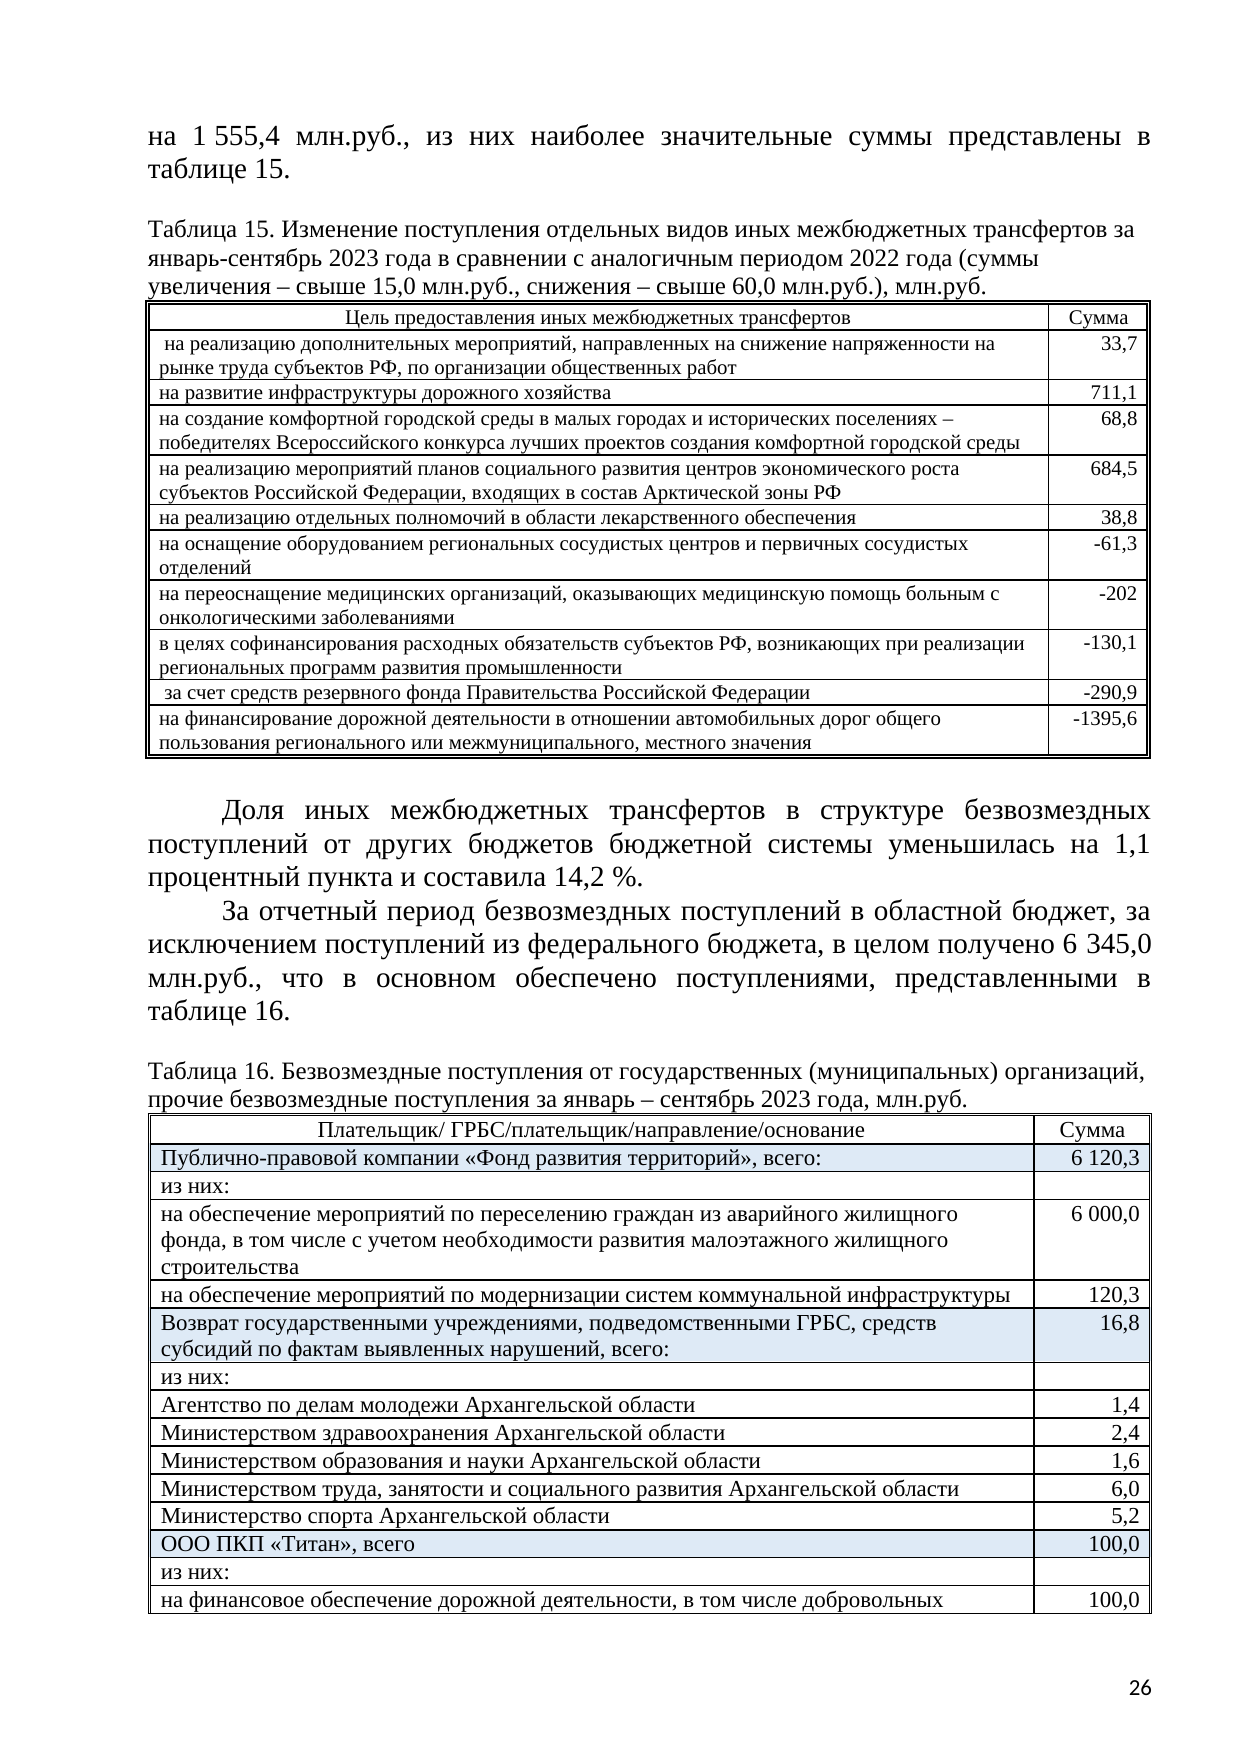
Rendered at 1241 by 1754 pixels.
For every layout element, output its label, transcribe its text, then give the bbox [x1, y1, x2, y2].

table_cell 38,8 [1049, 505, 1146, 529]
table_cell Министерством труда, занятости и социального развития Архангельской области [151, 1475, 1033, 1501]
table_cell 711,1 [1049, 380, 1146, 404]
table_cell [1035, 1172, 1149, 1199]
table_cell 5,2 [1035, 1503, 1149, 1529]
table_cell на реализацию дополнительных мероприятий, направленных на снижение напряженности на рынке труда субъектов РФ, по организации общественных работ [150, 331, 1048, 379]
table_header Цель предоставления иных межбюджетных трансфертов [150, 305, 1048, 329]
table_cell [1035, 1363, 1149, 1389]
table_cell на реализацию отдельных полномочий в области лекарственного обеспечения [150, 505, 1048, 529]
text Таблица 16. Безвозмездные поступления от государственных (муниципальных) организаций, прочие безвозмездные поступления за январь – сентябрь 2023 года, млн.руб. [148, 1056, 1152, 1113]
table_header Сумма [1049, 305, 1146, 329]
table_cell Министерством здравоохранения Архангельской области [151, 1419, 1033, 1445]
table_cell 68,8 [1049, 406, 1146, 454]
table_cell -130,1 [1049, 630, 1146, 679]
table_cell на финансирование дорожной деятельности в отношении автомобильных дорог общего пользования регионального или межмуниципального, местного значения [150, 706, 1048, 754]
table_cell -1395,6 [1049, 706, 1146, 754]
table_cell на переоснащение медицинских организаций, оказывающих медицинскую помощь больным с онкологическими заболеваниями [150, 581, 1048, 629]
table_cell 6,0 [1035, 1475, 1149, 1501]
table_cell Агентство по делам молодежи Архангельской области [151, 1391, 1033, 1417]
table_cell из них: [151, 1558, 1033, 1585]
table_cell ООО ПКП «Титан», всего [151, 1531, 1033, 1557]
table_cell 6 120,3 [1035, 1145, 1149, 1171]
table_cell -290,9 [1049, 680, 1146, 704]
table_cell 33,7 [1049, 331, 1146, 379]
table_cell 684,5 [1049, 456, 1146, 504]
table_cell 100,0 [1035, 1531, 1149, 1557]
table_cell в целях софинансирования расходных обязательств субъектов РФ, возникающих при реализации региональных программ развития промышленности [150, 630, 1048, 679]
text За отчетный период безвозмездных поступлений в областной бюджет, за исключением поступлений из федерального бюджета, в целом получено 6 345,0 млн.руб., что в основном обеспечено поступлениями, представленными в таблице 16. [148, 893, 1152, 1027]
table_cell из них: [151, 1172, 1033, 1199]
table_cell 16,8 [1035, 1309, 1149, 1361]
table_header Плательщик/ ГРБС/плательщик/направление/основание [151, 1116, 1033, 1143]
table_cell 1,6 [1035, 1447, 1149, 1473]
text Доля иных межбюджетных трансфертов в структуре безвозмездных поступлений от других бюджетов бюджетной системы уменьшилась на 1,1 процентный пункта и составила 14,2 %. [148, 792, 1152, 893]
table_cell Публично-правовой компании «Фонд развития территорий», всего: [151, 1145, 1033, 1171]
table_cell 100,0 [1035, 1586, 1149, 1613]
table_header Сумма [1035, 1116, 1149, 1143]
table_cell 2,4 [1035, 1419, 1149, 1445]
table_cell на создание комфортной городской среды в малых городах и исторических поселениях – победителях Всероссийского конкурса лучших проектов создания комфортной городской среды [150, 406, 1048, 454]
table_cell на обеспечение мероприятий по модернизации систем коммунальной инфраструктуры [151, 1281, 1033, 1307]
table_cell на реализацию мероприятий планов социального развития центров экономического роста субъектов Российской Федерации, входящих в состав Арктической зоны РФ [150, 456, 1048, 504]
table_cell Возврат государственными учреждениями, подведомственными ГРБС, средств субсидий по фактам выявленных нарушений, всего: [151, 1309, 1033, 1361]
table_cell -202 [1049, 581, 1146, 629]
table_cell -61,3 [1049, 531, 1146, 579]
table_cell 6 000,0 [1035, 1200, 1149, 1279]
table_cell 120,3 [1035, 1281, 1149, 1307]
table_cell на обеспечение мероприятий по переселению граждан из аварийного жилищного фонда, в том числе с учетом необходимости развития малоэтажного жилищного строительства [151, 1200, 1033, 1279]
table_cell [151, 1586, 1033, 1613]
table_cell на оснащение оборудованием региональных сосудистых центров и первичных сосудистых отделений [150, 531, 1048, 579]
table_cell [1035, 1558, 1149, 1585]
table_cell на развитие инфраструктуры дорожного хозяйства [150, 380, 1048, 404]
table_cell из них: [151, 1363, 1033, 1389]
text Таблица 15. Изменение поступления отдельных видов иных межбюджетных трансфертов за январь-сентябрь 2023 года в сравнении с аналогичным периодом 2022 года (суммы увеличения – свыше 15,0 млн.руб., снижения – свыше 60,0 млн.руб.), млн.руб. [148, 214, 1152, 300]
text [148, 118, 1152, 185]
table_cell Министерством образования и науки Архангельской области [151, 1447, 1033, 1473]
table_cell Министерство спорта Архангельской области [151, 1503, 1033, 1529]
table_cell 1,4 [1035, 1391, 1149, 1417]
table_cell за счет средств резервного фонда Правительства Российской Федерации [150, 680, 1048, 704]
